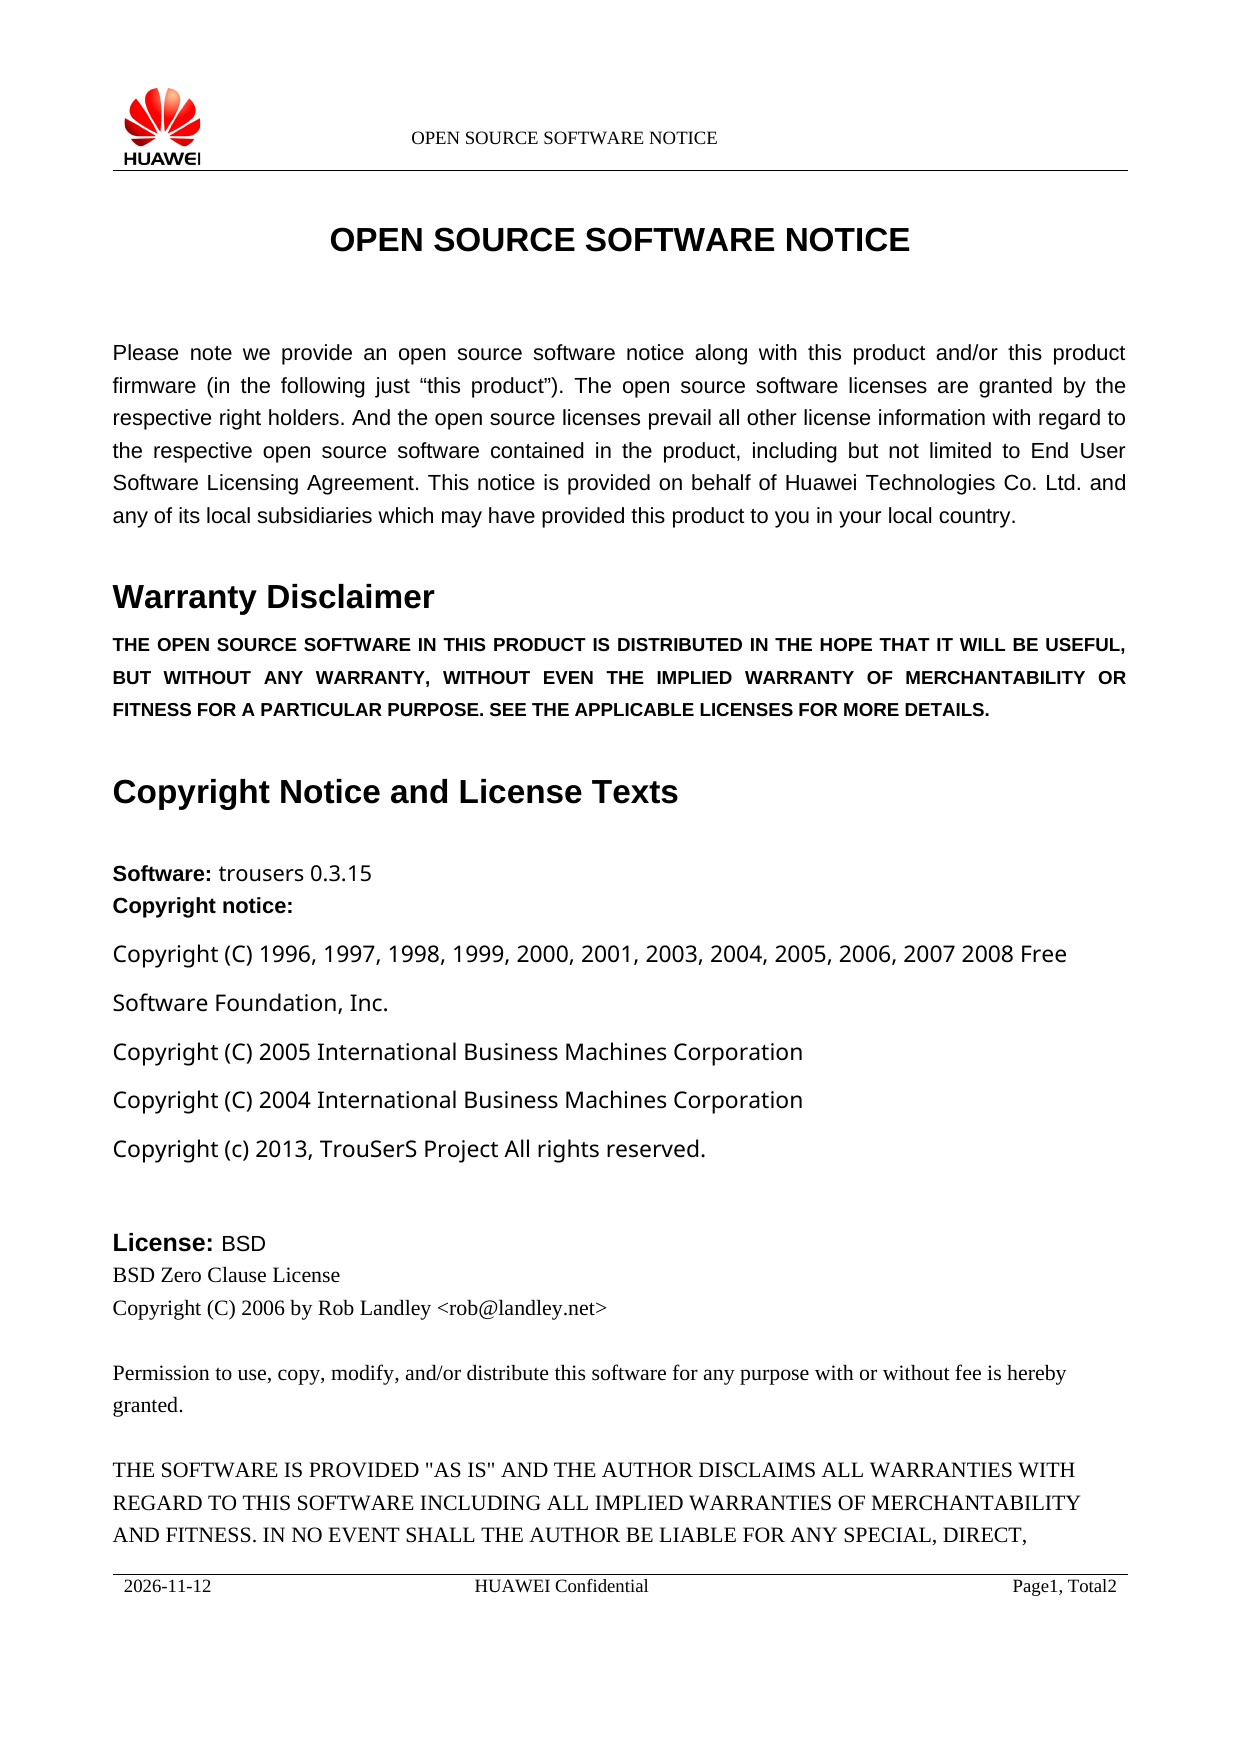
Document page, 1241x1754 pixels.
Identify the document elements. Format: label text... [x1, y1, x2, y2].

text Please note we provide an open source software notice along with this product and/or this product firmware (in the following just “this product”). The open source software licenses are granted by the respective right holders. And the open source licenses prevail all other license information with regard to the respective open source software contained in the product, including but not limited to End User Software Licensing Agreement. This notice is provided on behalf of Huawei Technologies Co. Ltd. and any of its local subsidiaries which may have provided this product to you in your local country. [112, 336, 1128, 531]
text Warranty Disclaimer [112, 564, 1128, 629]
text Copyright Notice and License Texts [112, 759, 1128, 824]
text License: BSD [112, 1226, 1128, 1258]
title Software: trousers 0.3.15 [112, 856, 1128, 889]
picture [124, 88, 201, 165]
text The open source software in this product is distributed in the hope that it will be useful, but WITHOUT ANY WARRANTY, without even the implied warranty of MERCHANTABILITY or FITNESS FOR A PARTICULAR PURPOSE. See the applicable licenses for more details. [112, 629, 1128, 726]
text OPEN SOURCE SOFTWARE NOTICE [112, 206, 1128, 271]
text Copyright notice: Copyright (C) 1996, 1997, 1998, 1999, 2000, 2001, 2003, 2004, 2005, 2006, 2007 2008 Free Software Foundation, Inc. Copyright (C) 2005 International Business Machines Corporation Copyright (C) 2004 International Business Machines Corporation Copyright (c) 2013, TrouSerS Project All rights reserved. [112, 889, 1128, 1165]
